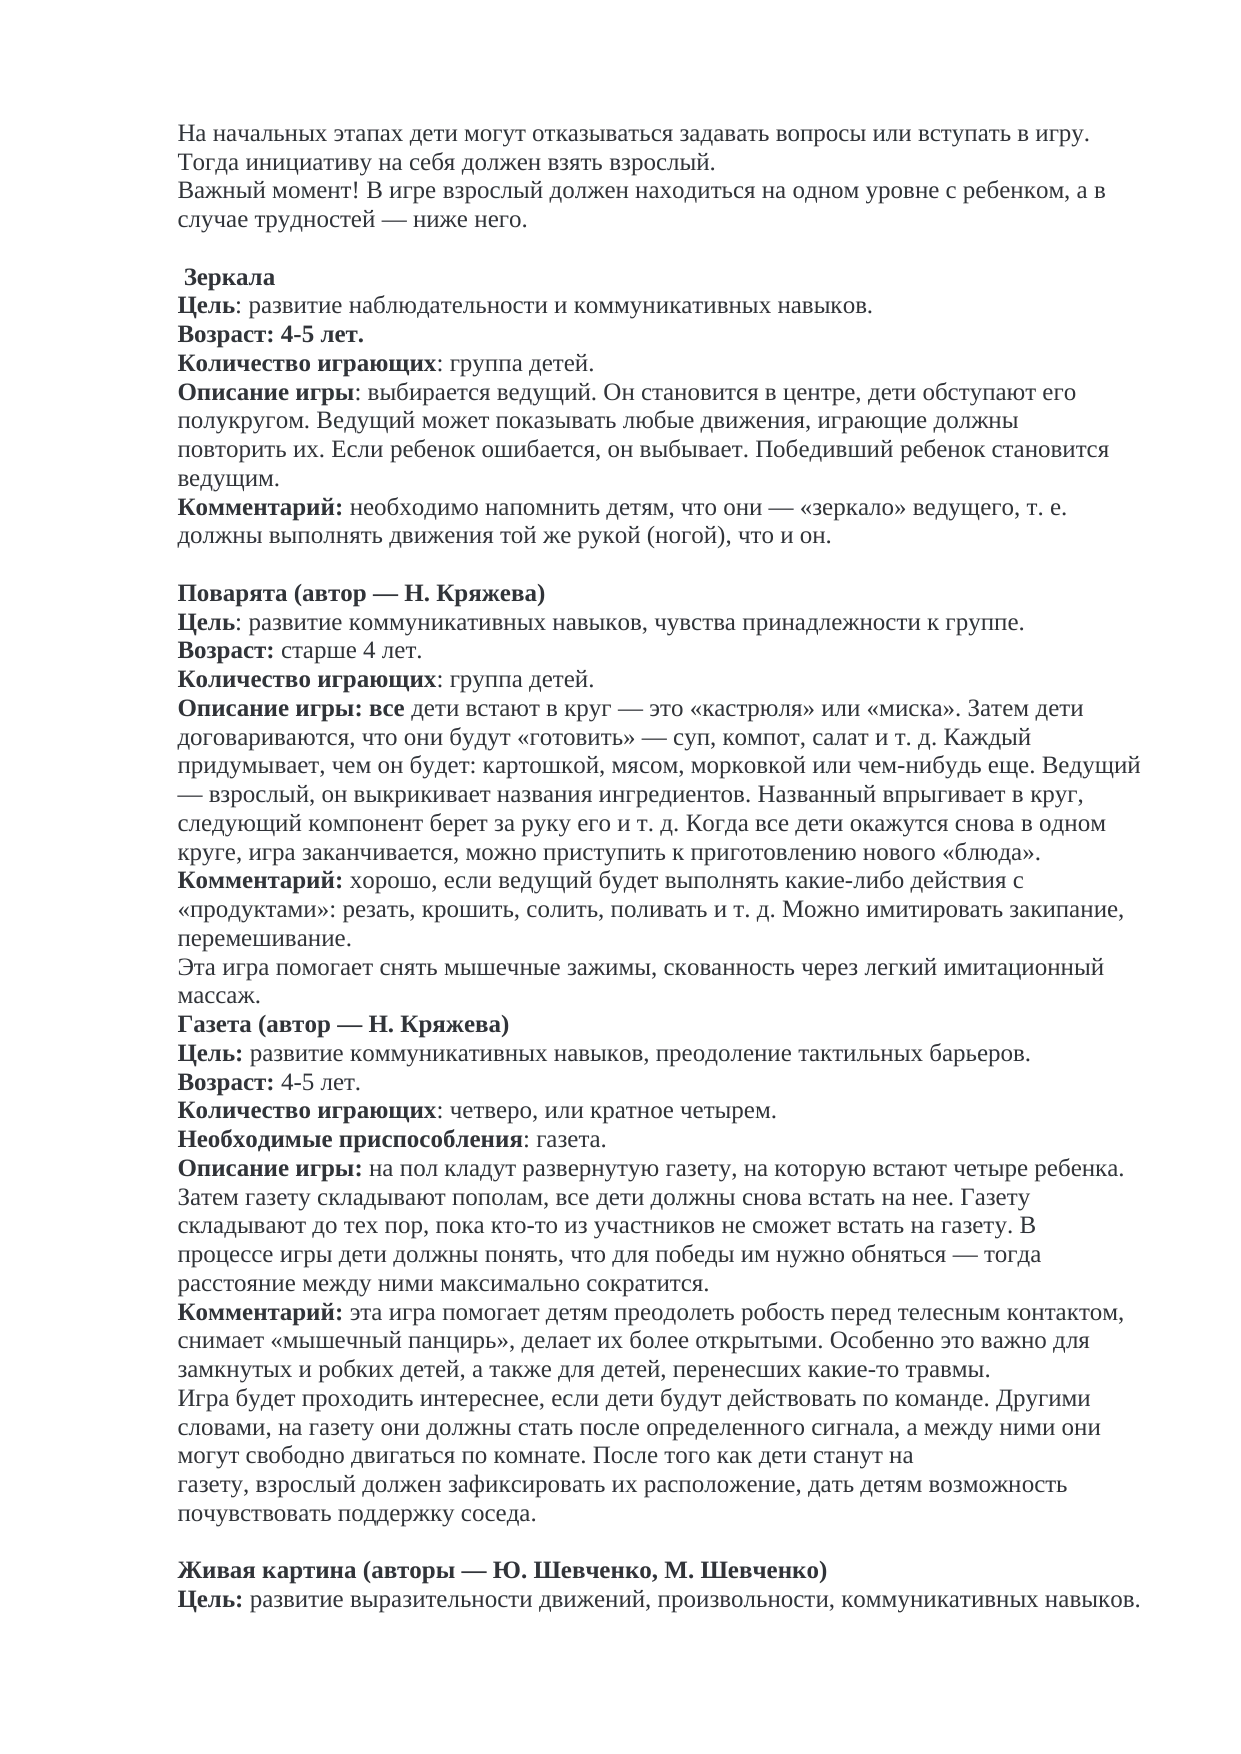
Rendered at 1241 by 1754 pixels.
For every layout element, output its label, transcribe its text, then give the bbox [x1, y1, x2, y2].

text Описание игры: выбирается ведущий. Он становится в центре, дети обступают его полукругом. Ведущий может показывать любые движения, играющие должны повторить их. Если ребенок ошибается, он выбывает. Победивший ребенок становится ведущим. [177, 377, 1152, 492]
text Живая картина (авторы — Ю. Шевченко, М. Шевченко) [177, 1556, 1152, 1584]
text Цель: развитие выразительности движений, произвольности, коммуникативных навыков. [177, 1584, 1152, 1613]
text Цель: развитие коммуникативных навыков, чувства принадлежности к группе. [177, 607, 1152, 636]
text Описание игры: все дети встают в круг — это «кастрюля» или «миска». Затем дети договариваются, что они будут «готовить» — суп, компот, салат и т. д. Каждый придумывает, чем он будет: картошкой, мясом, морковкой или чем-нибудь еще. Ведущий — взрослый, он выкрикивает названия ингредиентов. Названный впрыгивает в круг, следующий компонент берет за руку его и т. д. Когда все дети окажутся снова в одном круге, игра заканчивается, можно приступить к приготовлению нового «блюда». [177, 693, 1152, 866]
text На начальных этапах дети могут отказываться задавать вопросы или вступать в игру. Тогда инициативу на себя должен взять взрослый. [177, 118, 1152, 176]
text Важный момент! В игре взрослый должен находиться на одном уровне с ребенком, а в случае трудностей — ниже него. [177, 176, 1152, 233]
text Количество играющих: четверо, или кратное четырем. [177, 1096, 1152, 1124]
text Комментарий: необходимо напомнить детям, что они — «зеркало» ведущего, т. е. должны выполнять движения той же рукой (ногой), что и он. [177, 492, 1152, 549]
text Эта игра помогает снять мышечные зажимы, скованность через легкий имитационный массаж. [177, 952, 1152, 1009]
text Возраст: 4-5 лет. [177, 319, 1152, 348]
text Цель: развитие наблюдательности и коммуникативных навыков. [177, 291, 1152, 319]
text Игра будет проходить интереснее, если дети будут действовать по команде. Другими словами, на газету они должны стать после определенного сигнала, а между ними они могут свободно двигаться по комнате. После того как дети станут на газету, взрослый должен зафиксировать их расположение, дать детям возможность почувствовать поддержку соседа. [177, 1383, 1152, 1527]
text Поварята (автор — Н. Кряжева) [177, 578, 1152, 607]
text Количество играющих: группа детей. [177, 348, 1152, 377]
text Комментарий: эта игра помогает детям преодолеть робость перед телесным контактом, снимает «мышечный панцирь», делает их более открытыми. Особенно это важно для замкнутых и робких детей, а также для детей, перенесших какие-то травмы. [177, 1297, 1152, 1383]
text Возраст: 4-5 лет. [177, 1067, 1152, 1096]
text Описание игры: на пол кладут развернутую газету, на которую встают четыре ребенка. Затем газету складывают пополам, все дети должны снова встать на нее. Газету складывают до тех пор, пока кто-то из участников не сможет встать на газету. В процессе игры дети должны понять, что для победы им нужно обняться — тогда расстояние между ними максимально сократится. [177, 1153, 1152, 1297]
text Цель: развитие коммуникативных навыков, преодоление тактильных барьеров. [177, 1038, 1152, 1067]
text Газета (автор — Н. Кряжева) [177, 1009, 1152, 1038]
text Зеркала [177, 262, 1152, 291]
text Необходимые приспособления: газета. [177, 1124, 1152, 1153]
text Количество играющих: группа детей. [177, 664, 1152, 693]
text Возраст: старше 4 лет. [177, 636, 1152, 664]
text Комментарий: хорошо, если ведущий будет выполнять какие-либо действия с «продуктами»: резать, крошить, солить, поливать и т. д. Можно имитировать закипание, перемешивание. [177, 866, 1152, 952]
